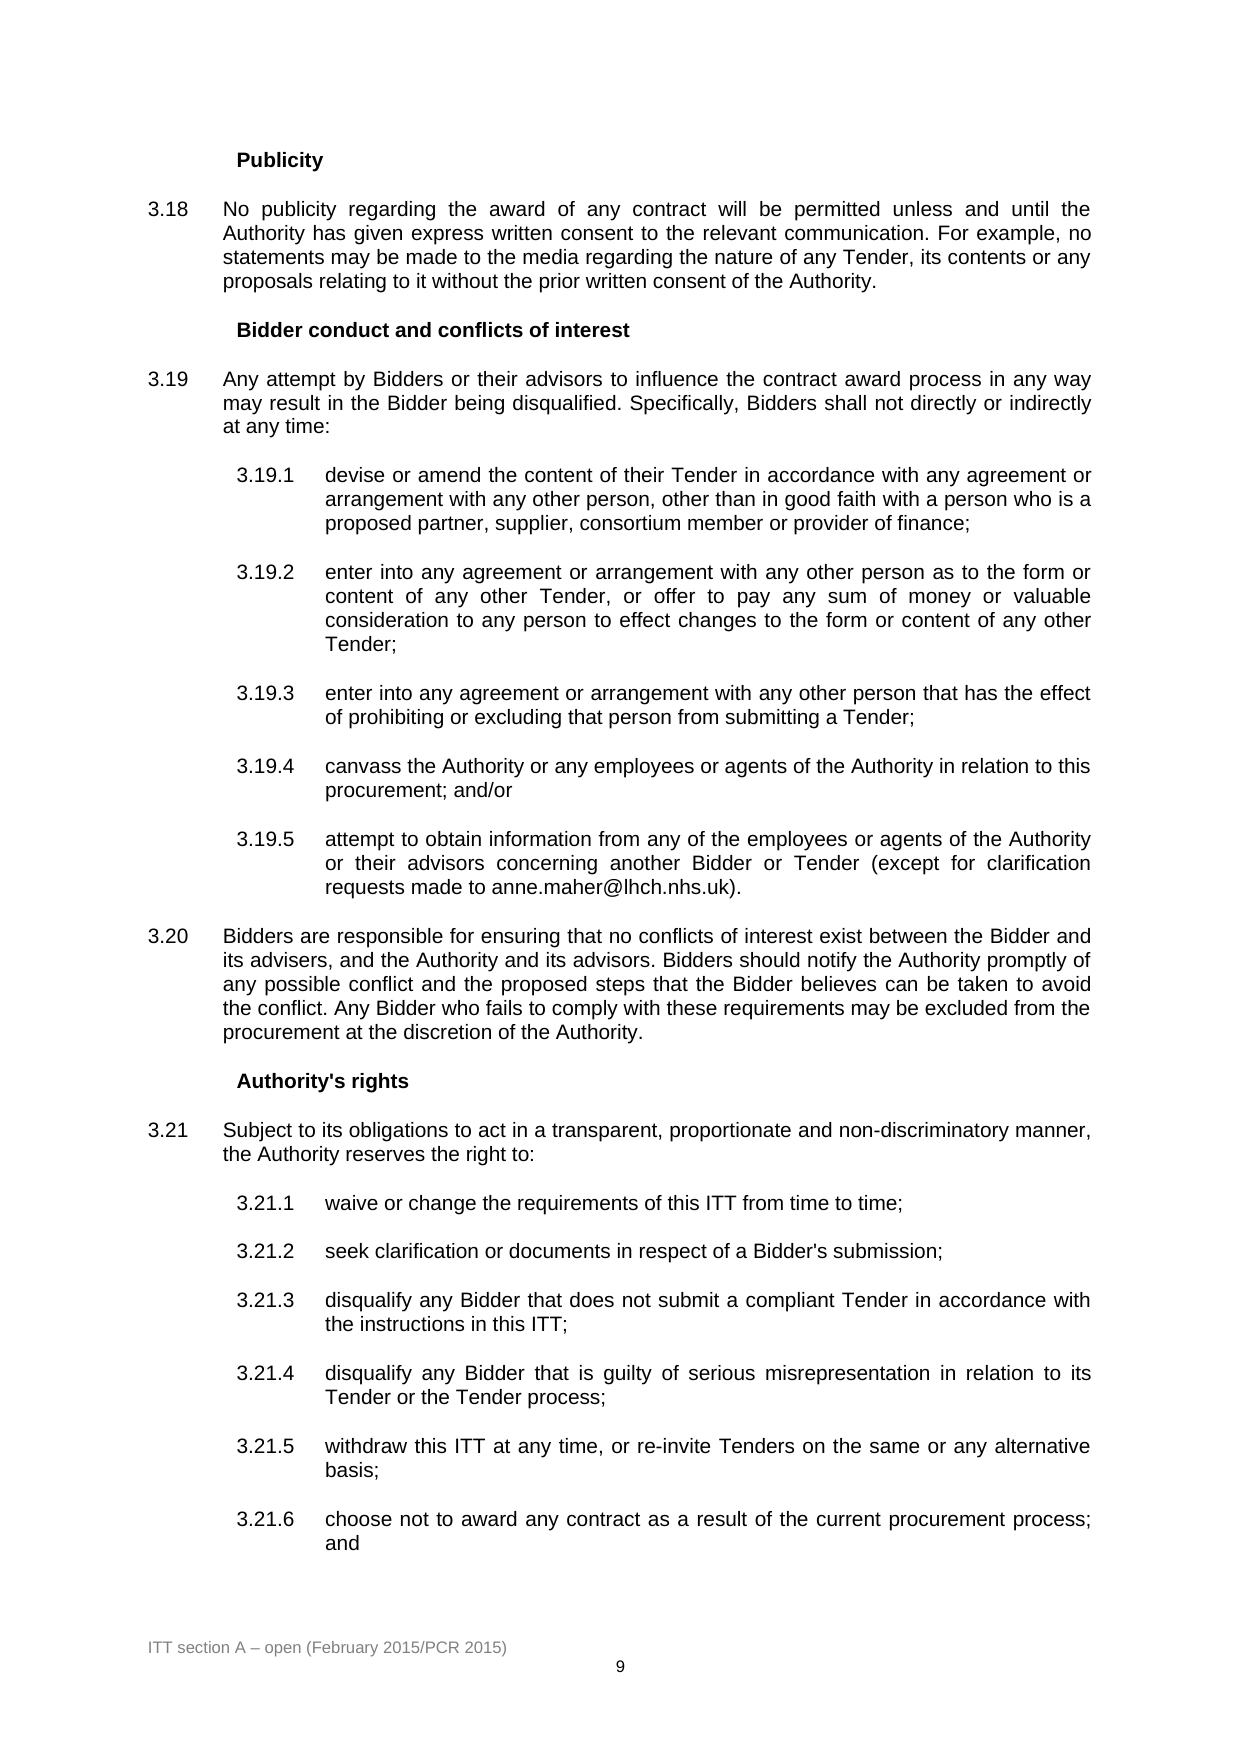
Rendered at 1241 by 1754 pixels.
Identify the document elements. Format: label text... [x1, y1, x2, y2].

subtitle enter into any agreement or arrangement with any other person that has the effect of prohibiting or excluding that person from submitting a Tender; [236, 681, 1092, 729]
subtitle seek clarification or documents in respect of a Bidder's submission; [236, 1239, 1092, 1263]
subtitle disqualify any Bidder that does not submit a compliant Tender in accordance with the instructions in this ITT; [236, 1288, 1092, 1336]
subtitle disqualify any Bidder that is guilty of serious misrepresentation in relation to its Tender or the Tender process; [236, 1361, 1092, 1409]
subtitle choose not to award any contract as a result of the current procurement process; and [236, 1507, 1092, 1555]
subtitle withdraw this ITT at any time, or re-invite Tenders on the same or any alternative basis; [236, 1434, 1092, 1482]
subtitle waive or change the requirements of this ITT from time to time; [236, 1190, 1092, 1214]
subtitle enter into any agreement or arrangement with any other person as to the form or content of any other Tender, or offer to pay any sum of money or valuable consideration to any person to effect changes to the form or content of any other Tender; [236, 560, 1092, 656]
subtitle devise or amend the content of their Tender in accordance with any agreement or arrangement with any other person, other than in good faith with a person who is a proposed partner, supplier, consortium member or provider of finance; [236, 463, 1092, 535]
subtitle No publicity regarding the award of any contract will be permitted unless and until the Authority has given express written consent to the relevant communication. For example, no statements may be made to the media regarding the nature of any Tender, its contents or any proposals relating to it without the prior written consent of the Authority. [148, 197, 1092, 292]
subtitle Any attempt by Bidders or their advisors to influence the contract award process in any way may result in the Bidder being disqualified. Specifically, Bidders shall not directly or indirectly at any time: [148, 366, 1092, 438]
subtitle Bidder conduct and conflicts of interest [236, 317, 1092, 341]
subtitle Subject to its obligations to act in a transparent, proportionate and non-discriminatory manner, the Authority reserves the right to: [148, 1117, 1092, 1165]
subtitle Bidders are responsible for ensuring that no conflicts of interest exist between the Bidder and its advisers, and the Authority and its advisors. Bidders should notify the Authority promptly of any possible conflict and the proposed steps that the Bidder believes can be taken to avoid the conflict. Any Bidder who fails to comply with these requirements may be excluded from the procurement at the discretion of the Authority. [148, 924, 1092, 1043]
subtitle attempt to obtain information from any of the employees or agents of the Authority or their advisors concerning another Bidder or Tender (except for clarification requests made to anne.maher@lhch.nhs.uk). [236, 827, 1092, 899]
subtitle canvass the Authority or any employees or agents of the Authority in relation to this procurement; and/or [236, 754, 1092, 802]
subtitle Publicity [236, 148, 1092, 172]
subtitle Authority's rights [236, 1068, 1092, 1092]
